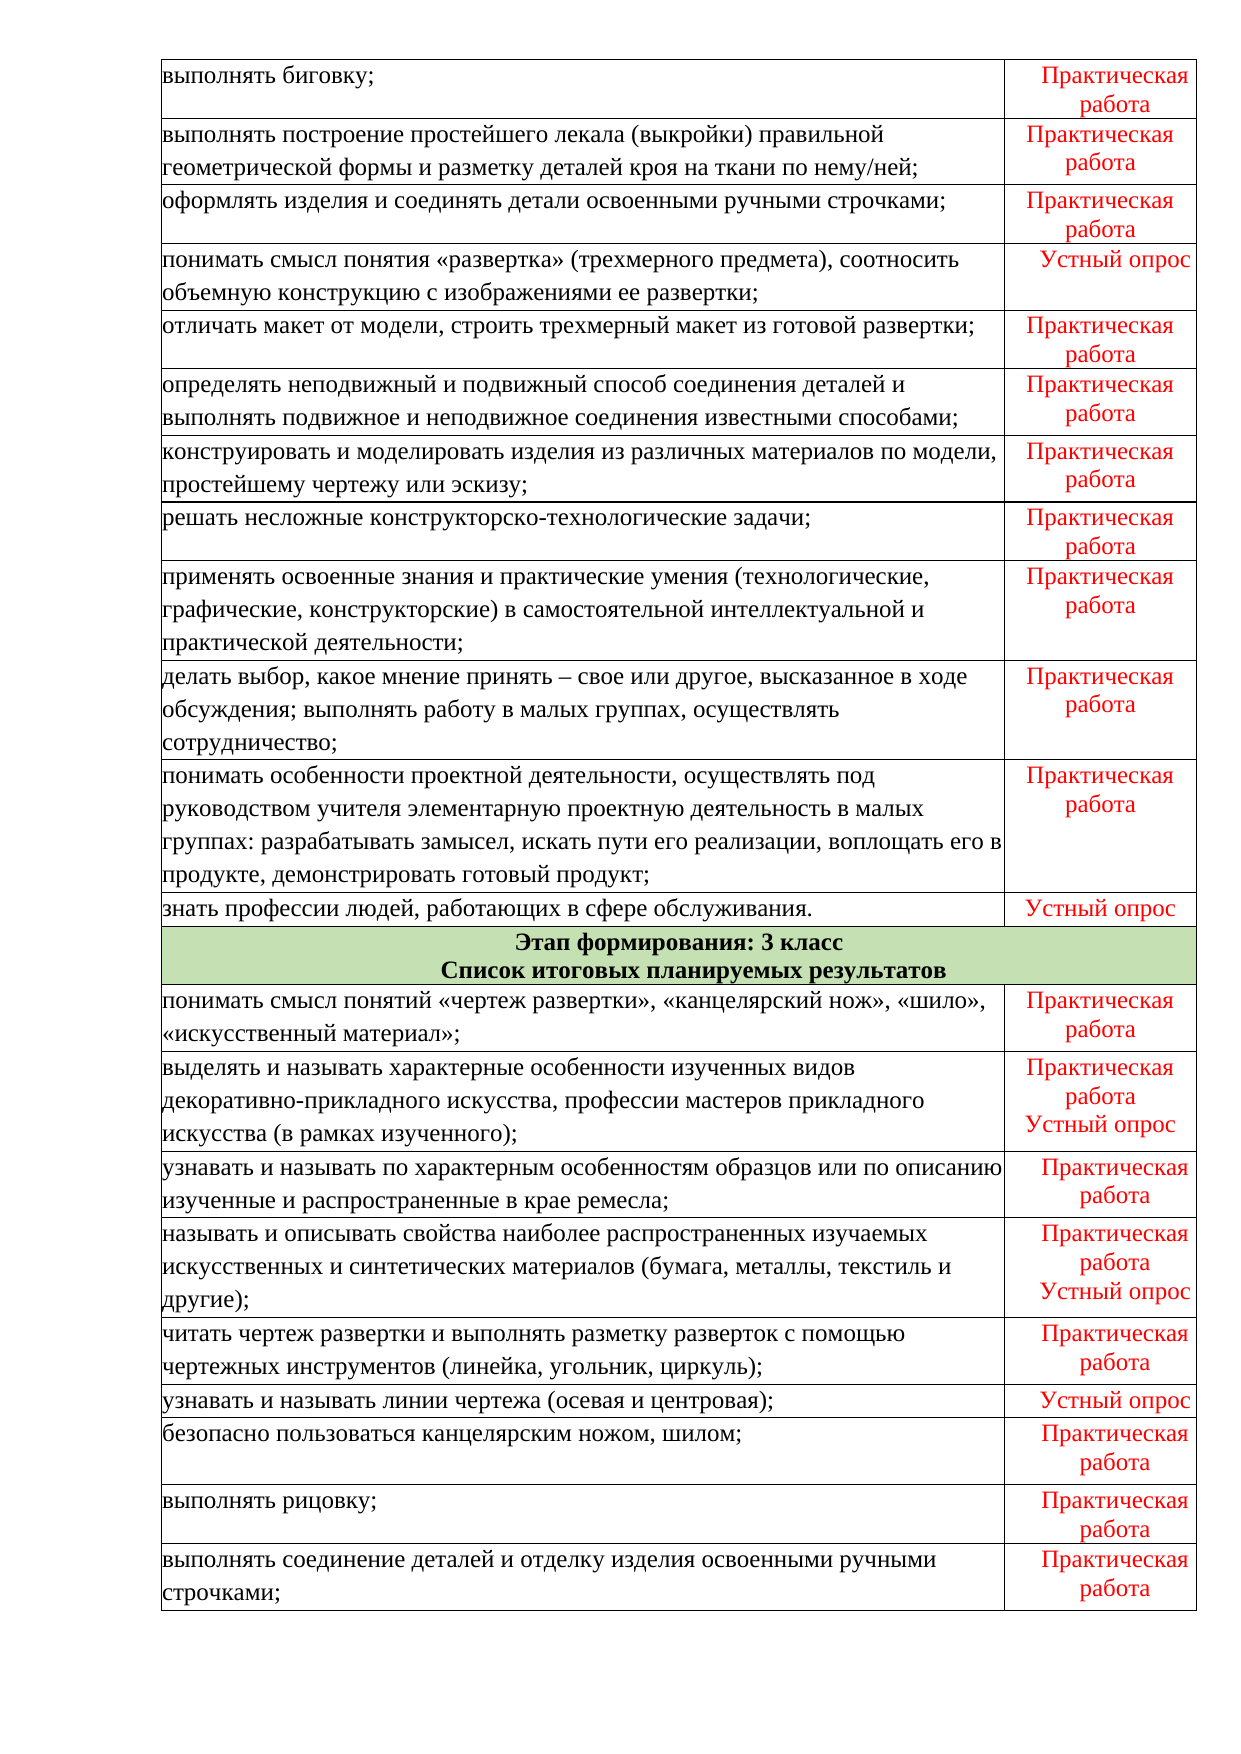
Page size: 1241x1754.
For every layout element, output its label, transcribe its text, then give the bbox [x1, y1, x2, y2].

table_cell Практическая работа [1005, 760, 1196, 892]
table_cell решать несложные конструкторско-технологические задачи; [162, 503, 1004, 560]
table_cell Этап формирования: 3 класс Список итоговых планируемых результатов [162, 927, 1196, 984]
table_cell Практическая работа [1005, 119, 1196, 184]
table_cell применять освоенные знания и практические умения (технологические, графические, конструкторские) в самостоятельной интеллектуальной и практической деятельности; [162, 561, 1004, 660]
table_cell Практическая работа [1005, 436, 1196, 501]
table_cell понимать смысл понятия «развертка» (трехмерного предмета), соотносить объемную конструкцию с изображениями ее развертки; [162, 244, 1004, 309]
table_cell безопасно пользоваться канцелярским ножом, шилом; [162, 1418, 1004, 1484]
table_cell Практическая работа [1005, 661, 1196, 759]
table_cell Практическая работа [1005, 1152, 1196, 1217]
table_cell понимать особенности проектной деятельности, осуществлять под руководством учителя элементарную проектную деятельность в малых группах: разрабатывать замысел, искать пути его реализации, воплощать его в продукте, демонстрировать готовый продукт; [162, 760, 1004, 892]
table_cell узнавать и называть линии чертежа (осевая и центровая); [162, 1385, 1004, 1417]
table_cell Практическая работа Устный опрос [1005, 1052, 1196, 1151]
table_cell выполнять построение простейшего лекала (выкройки) правильной геометрической формы и разметку деталей кроя на ткани по нему/ней; [162, 119, 1004, 184]
table_cell узнавать и называть по характерным особенностям образцов или по описанию изученные и распространенные в крае ремесла; [162, 1152, 1004, 1217]
table_cell выполнять соединение деталей и отделку изделия освоенными ручными строчками; [162, 1544, 1004, 1609]
table_cell Устный опрос [1005, 893, 1196, 926]
table_cell отличать макет от модели, строить трехмерный макет из готовой развертки; [162, 311, 1004, 368]
table_cell знать профессии людей, работающих в сфере обслуживания. [162, 893, 1004, 926]
table_cell Практическая работа [1005, 985, 1196, 1051]
table_cell Практическая работа Устный опрос [1005, 1218, 1196, 1317]
table_cell Практическая работа [1005, 1544, 1196, 1609]
table_cell Практическая работа [1005, 185, 1196, 243]
table_cell определять неподвижный и подвижный способ соединения деталей и выполнять подвижное и неподвижное соединения известными способами; [162, 369, 1004, 435]
table_cell читать чертеж развертки и выполнять разметку разверток с помощью чертежных инструментов (линейка, угольник, циркуль); [162, 1318, 1004, 1384]
table_cell Практическая работа [1005, 503, 1196, 560]
table_cell Практическая работа [1005, 311, 1196, 368]
table_cell Практическая работа [1005, 1418, 1196, 1484]
table_cell Практическая работа [1005, 369, 1196, 435]
table_cell делать выбор, какое мнение принять – свое или другое, высказанное в ходе обсуждения; выполнять работу в малых группах, осуществлять сотрудничество; [162, 661, 1004, 759]
table_cell Устный опрос [1005, 244, 1196, 309]
table_cell оформлять изделия и соединять детали освоенными ручными строчками; [162, 185, 1004, 243]
table_cell называть и описывать свойства наиболее распространенных изучаемых искусственных и синтетических материалов (бумага, металлы, текстиль и другие); [162, 1218, 1004, 1317]
table_cell Практическая работа [1005, 1318, 1196, 1384]
table_cell Практическая работа [1005, 60, 1196, 118]
table_cell Устный опрос [1005, 1385, 1196, 1417]
table_cell выполнять рицовку; [162, 1485, 1004, 1543]
table_cell конструировать и моделировать изделия из различных материалов по модели, простейшему чертежу или эскизу; [162, 436, 1004, 501]
table_cell выделять и называть характерные особенности изученных видов декоративно-прикладного искусства, профессии мастеров прикладного искусства (в рамках изученного); [162, 1052, 1004, 1151]
table_cell выполнять биговку; [162, 60, 1004, 118]
table_cell понимать смысл понятий «чертеж развертки», «канцелярский нож», «шило», «искусственный материал»; [162, 985, 1004, 1051]
table_cell Практическая работа [1005, 561, 1196, 660]
table_cell Практическая работа [1005, 1485, 1196, 1543]
